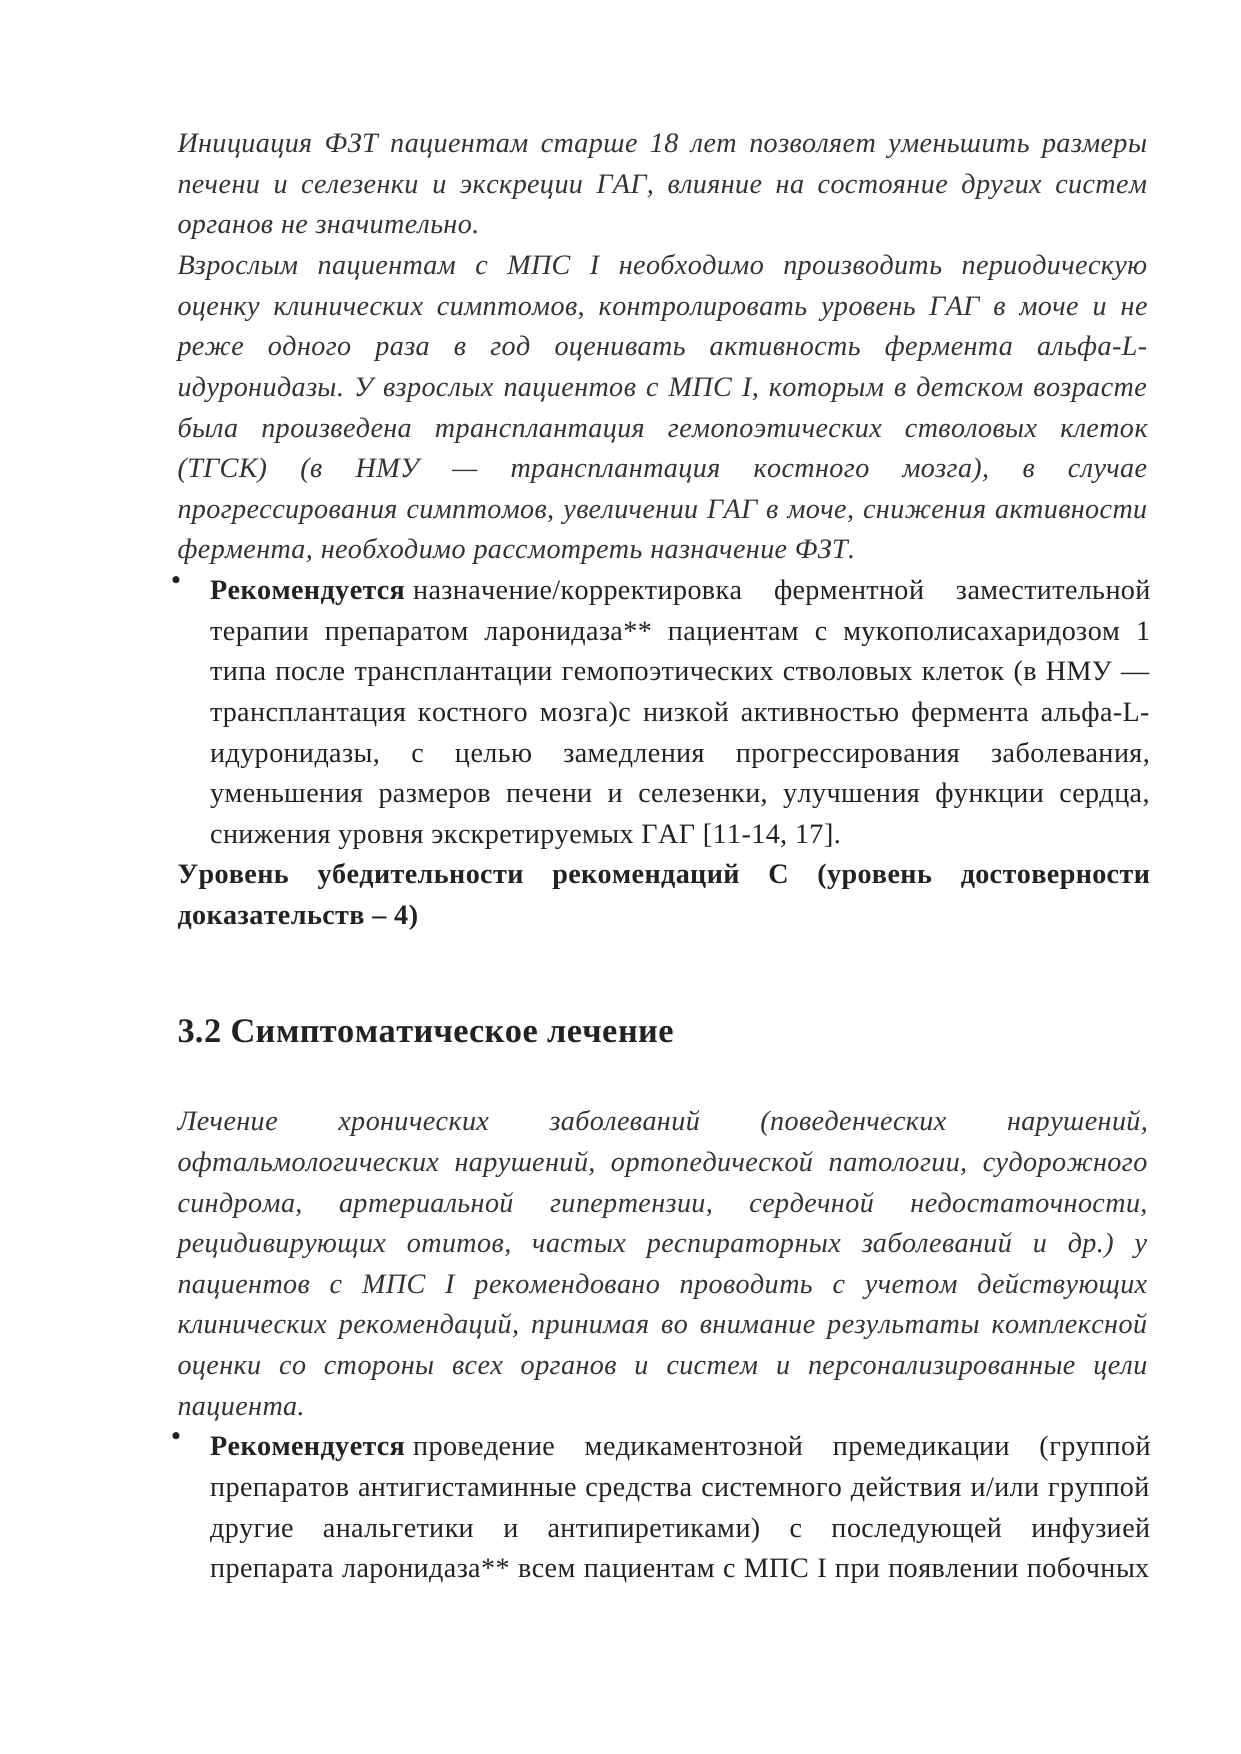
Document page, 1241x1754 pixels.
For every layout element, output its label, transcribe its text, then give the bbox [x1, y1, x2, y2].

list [172, 1421, 1152, 1584]
text Инициация ФЗТ пациентам старше 18 лет позволяет уменьшить размеры печени и селезенки и экскреции ГАГ, влияние на состояние других систем органов не значительно. [177, 118, 1152, 240]
text 3.2 Симптоматическое лечение [177, 1009, 1152, 1049]
list Рекомендуется назначение/корректировка ферментной заместительной терапии препаратом ларонидаза** пациентам с мукополисахаридозом 1 типа после трансплантации гемопоэтических стволовых клеток (в НМУ — трансплантация костного мозга)с низкой активностью фермента альфа-L-идуронидазы, с целью замедления прогрессирования заболевания, уменьшения размеров печени и селезенки, улучшения функции сердца, снижения уровня экскретируемых ГАГ [11-14, 17]. [172, 565, 1152, 849]
text Лечение хронических заболеваний (поведенческих нарушений, офтальмологических нарушений, ортопедической патологии, судорожного синдрома, артериальной гипертензии, сердечной недостаточности, рецидивирующих отитов, частых респираторных заболеваний и др.) у пациентов с МПС I рекомендовано проводить с учетом действующих клинических рекомендаций, принимая во внимание результаты комплексной оценки со стороны всех органов и систем и персонализированные цели пациента. [177, 1096, 1152, 1421]
text Уровень убедительности рекомендаций С (уровень достоверности доказательств – 4) [177, 849, 1152, 931]
text Взрослым пациентам с МПС I необходимо производить периодическую оценку клинических симптомов, контролировать уровень ГАГ в моче и не реже одного раза в год оценивать активность фермента альфа-L-идуронидазы. У взрослых пациентов с МПС I, которым в детском возрасте была произведена трансплантация гемопоэтических стволовых клеток (ТГСК) (в НМУ — трансплантация костного мозга), в случае прогрессирования симптомов, увеличении ГАГ в моче, снижения активности фермента, необходимо рассмотреть назначение ФЗТ. [177, 240, 1152, 565]
